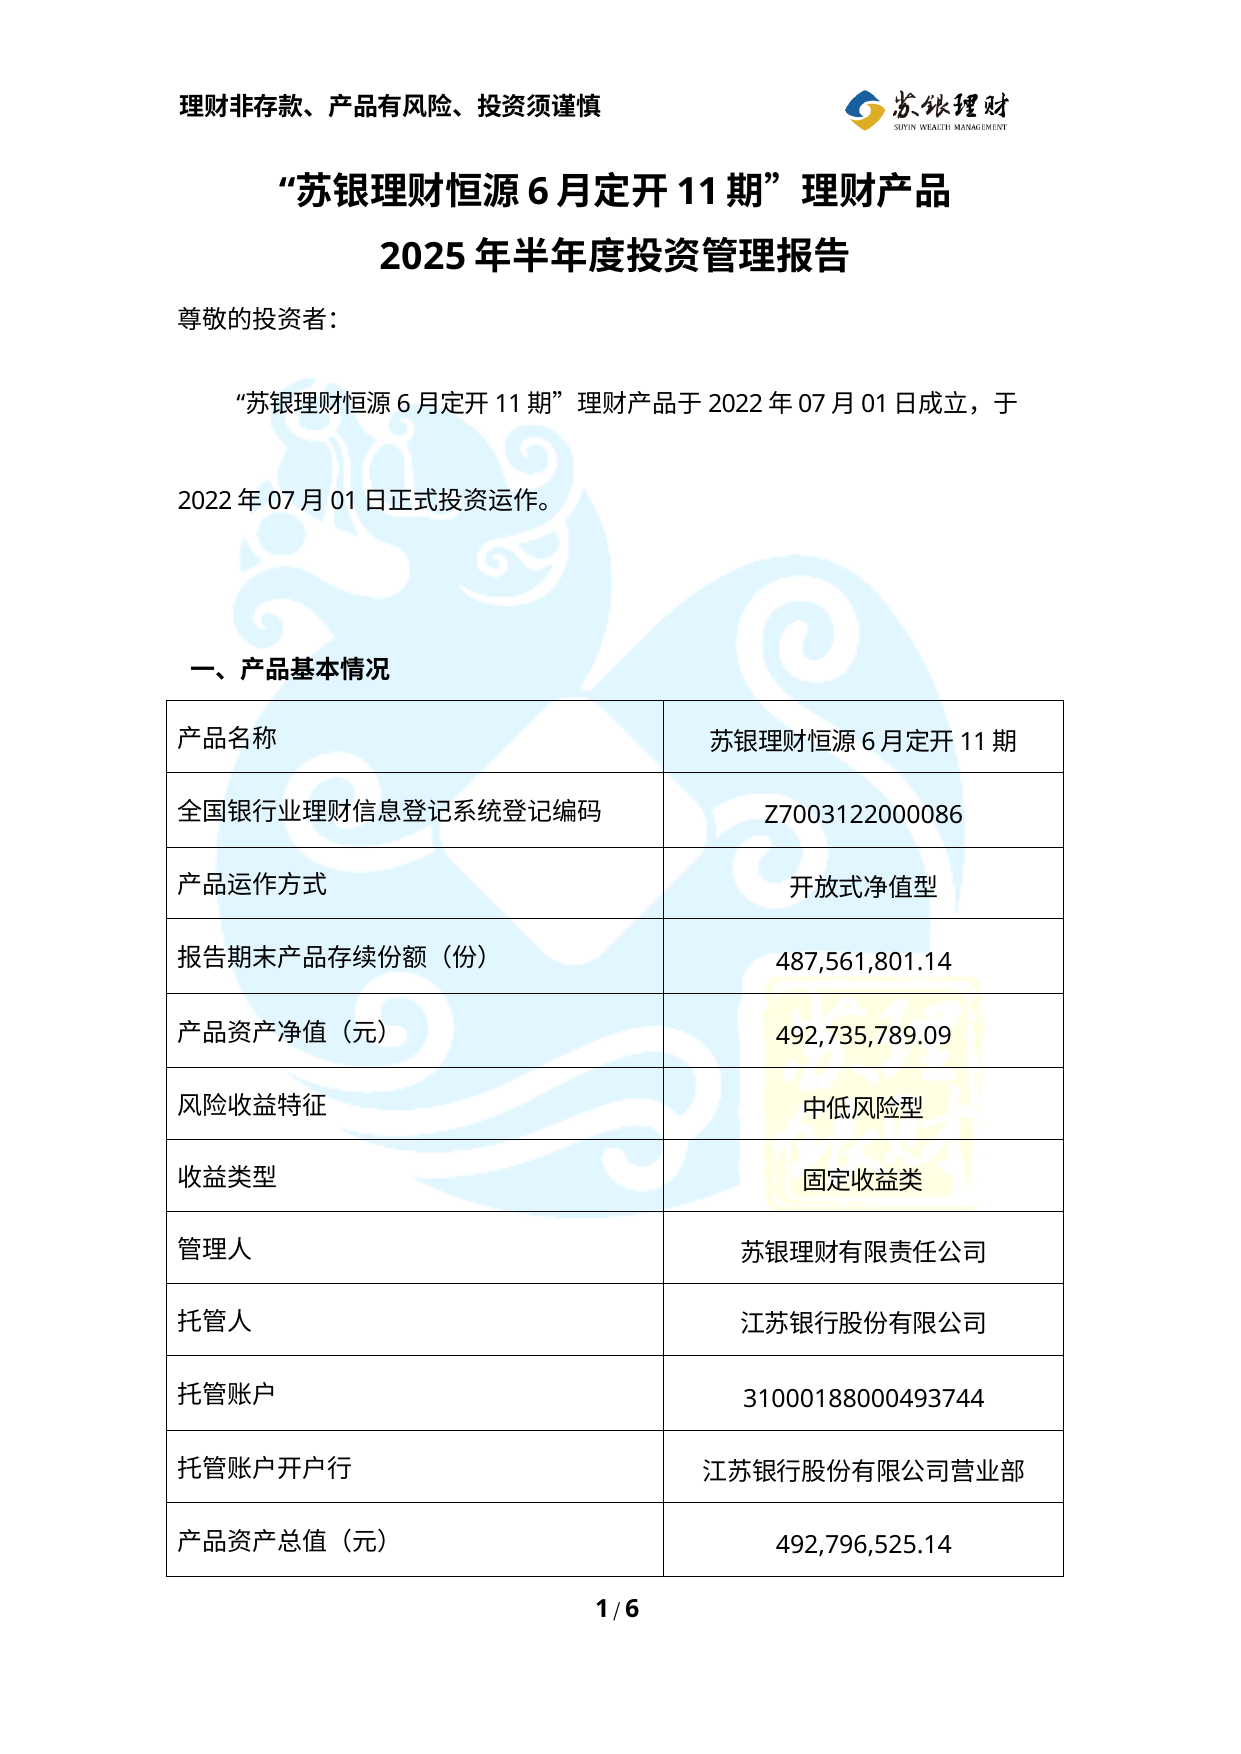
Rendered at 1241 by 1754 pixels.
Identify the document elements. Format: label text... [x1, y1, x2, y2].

subtitle 一、产品基本情况 [190, 635, 1053, 700]
text “苏银理财恒源6月定开11期”理财产品于 2022年07月01日成立，于2022年07月01日正式投资运作。 [177, 369, 1053, 531]
table_cell Z7003122000086 [664, 773, 1063, 847]
table_cell 全国银行业理财信息登记系统登记编码 [167, 773, 663, 847]
table_cell 托管账户开户行 [167, 1431, 663, 1502]
table_cell 风险收益特征 [167, 1068, 663, 1139]
table_cell 31000188000493744 [664, 1356, 1063, 1430]
picture [820, 72, 1039, 143]
table_cell 中低风险型 [664, 1068, 1063, 1139]
text 尊敬的投资者： [177, 286, 1053, 351]
table_cell 492,735,789.09 [664, 994, 1063, 1067]
table_cell 管理人 [167, 1212, 663, 1283]
table_cell 托管账户 [167, 1356, 663, 1430]
table_cell 苏银理财有限责任公司 [664, 1212, 1063, 1283]
text “苏银理财恒源6月定开11期”理财产品 [177, 156, 1053, 221]
table_cell 固定收益类 [664, 1140, 1063, 1211]
table_cell 报告期末产品存续份额（份） [167, 919, 663, 993]
table_cell 江苏银行股份有限公司 [664, 1284, 1063, 1354]
table_cell 产品资产总值（元） [167, 1503, 663, 1576]
table_cell 产品资产净值（元） [167, 994, 663, 1067]
table_header 苏银理财恒源6月定开11期 [664, 701, 1063, 772]
table_cell 487,561,801.14 [664, 919, 1063, 993]
table_cell 开放式净值型 [664, 848, 1063, 918]
table_cell 492,796,525.14 [664, 1503, 1063, 1576]
table_cell 收益类型 [167, 1140, 663, 1211]
table_cell 江苏银行股份有限公司营业部 [664, 1431, 1063, 1502]
table_header 产品名称 [167, 701, 663, 772]
text 2025年半年度投资管理报告 [177, 221, 1053, 286]
table_cell 托管人 [167, 1284, 663, 1354]
table_cell 产品运作方式 [167, 848, 663, 918]
